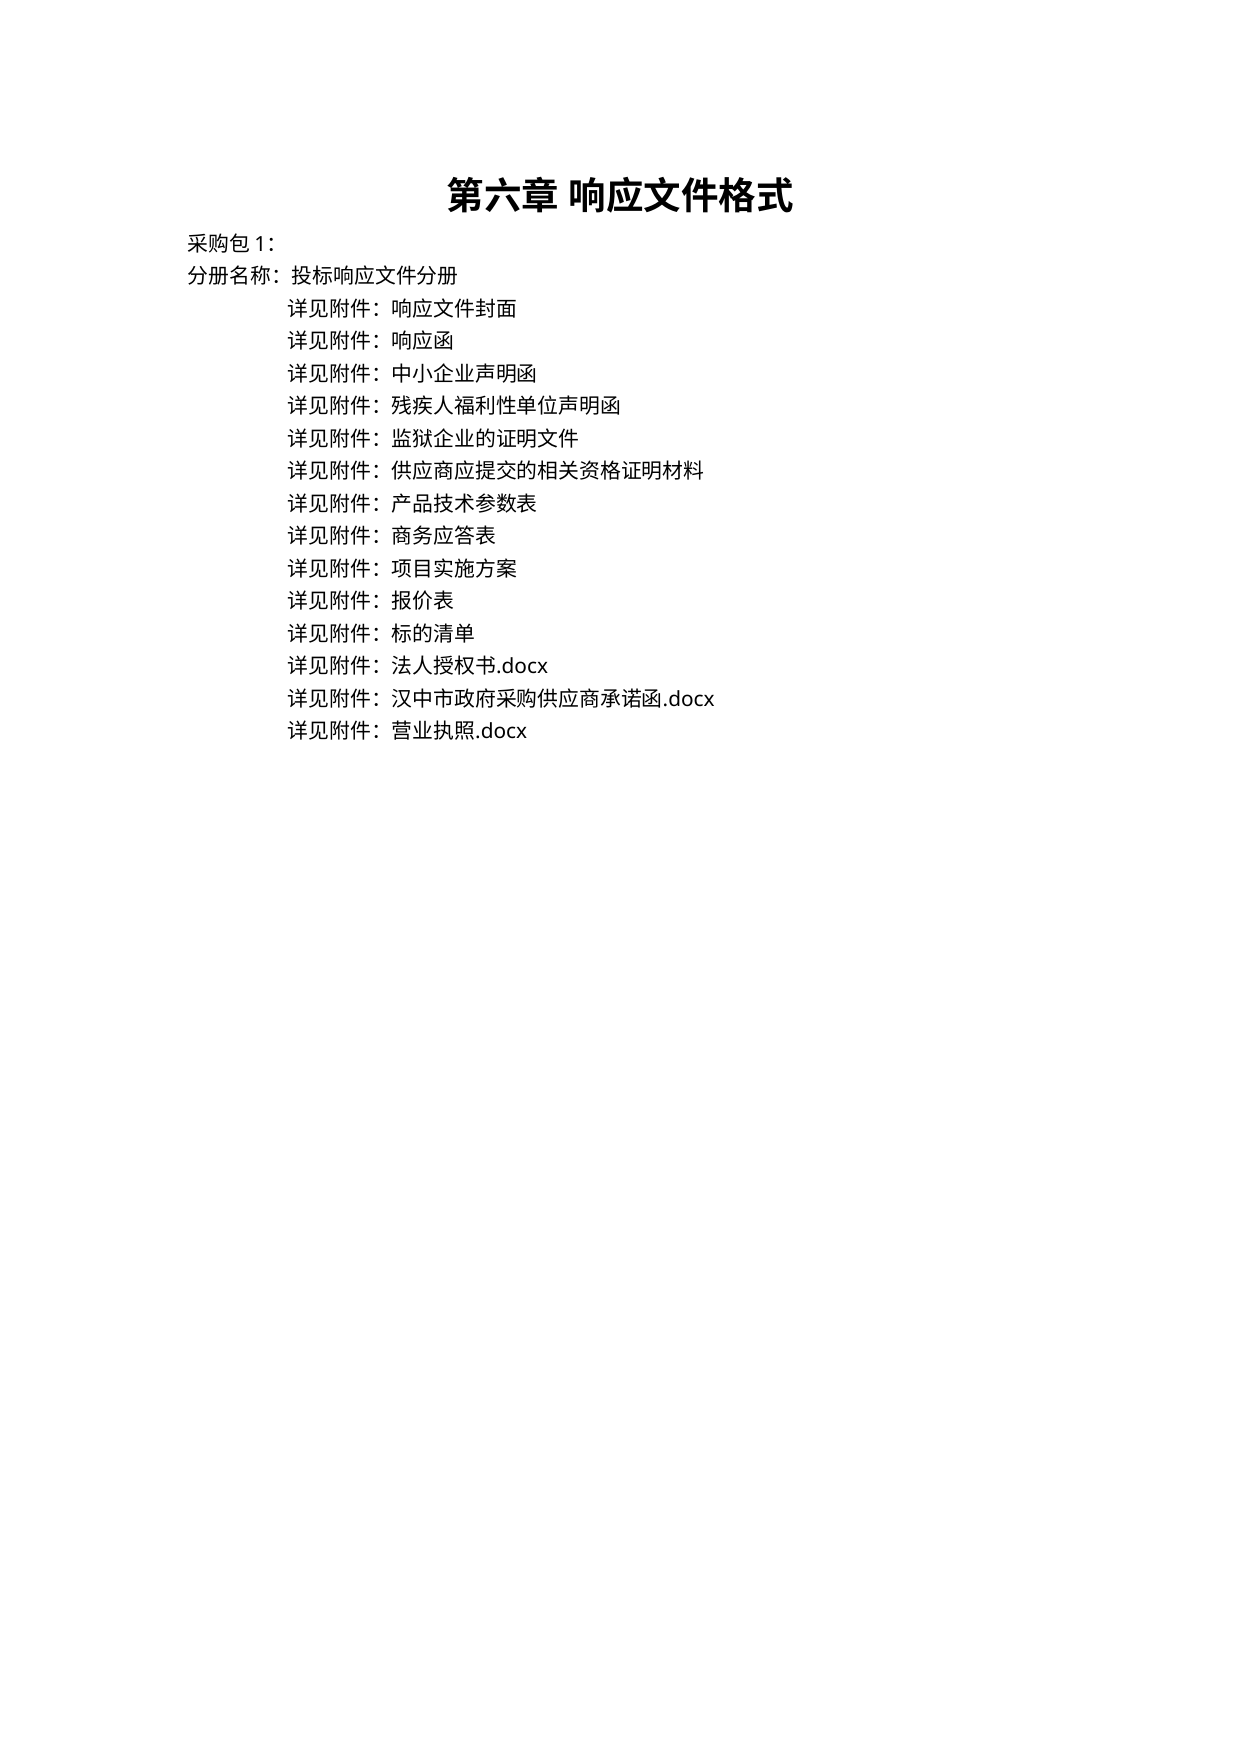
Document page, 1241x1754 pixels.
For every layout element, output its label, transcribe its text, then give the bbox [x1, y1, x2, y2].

text 第六章 响应文件格式 [187, 162, 1053, 227]
text 详见附件：标的清单 [187, 617, 1053, 649]
text 分册名称：投标响应文件分册 [187, 259, 1053, 292]
text 详见附件：项目实施方案 [187, 552, 1053, 584]
text 详见附件：残疾人福利性单位声明函 [187, 389, 1053, 422]
text 详见附件：报价表 [187, 584, 1053, 617]
text 详见附件：响应函 [187, 324, 1053, 357]
text 详见附件：汉中市政府采购供应商承诺函.docx [187, 682, 1053, 714]
text 详见附件：监狱企业的证明文件 [187, 422, 1053, 454]
text 详见附件：营业执照.docx [187, 714, 1053, 747]
text 详见附件：法人授权书.docx [187, 649, 1053, 682]
text 详见附件：响应文件封面 [187, 292, 1053, 324]
text 详见附件：供应商应提交的相关资格证明材料 [187, 454, 1053, 487]
text 采购包1： [187, 227, 1053, 259]
text 详见附件：商务应答表 [187, 519, 1053, 552]
text 详见附件：中小企业声明函 [187, 357, 1053, 389]
text 详见附件：产品技术参数表 [187, 487, 1053, 519]
